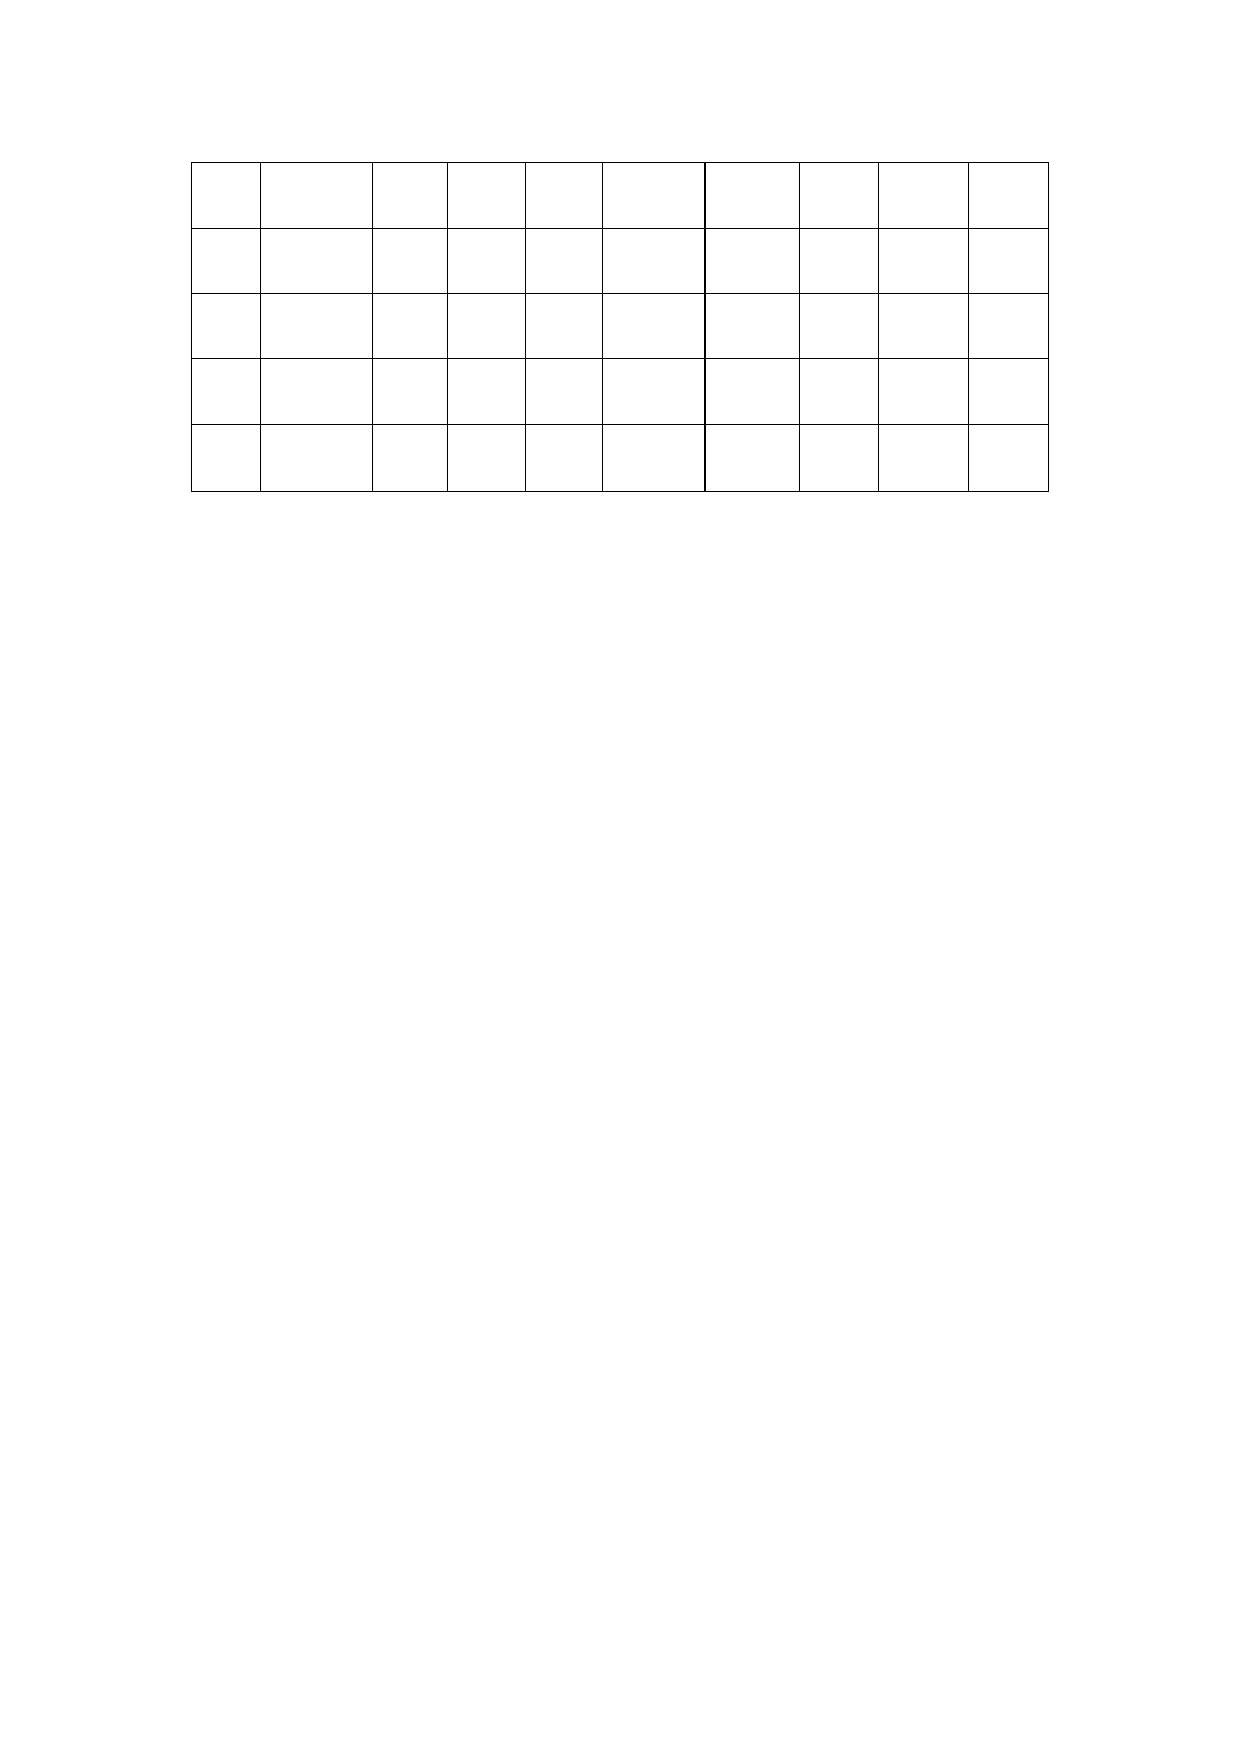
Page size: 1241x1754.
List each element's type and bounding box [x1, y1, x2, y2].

table_cell [526, 294, 602, 358]
table_cell [192, 425, 260, 491]
table_cell [373, 294, 447, 358]
table_cell [261, 425, 372, 491]
table_cell [706, 359, 799, 424]
table_cell [706, 425, 799, 491]
table_cell [192, 359, 260, 424]
table_cell [603, 425, 704, 491]
table_cell [879, 294, 968, 358]
table_cell [603, 294, 704, 358]
table_cell [261, 359, 372, 424]
table_cell [192, 163, 260, 227]
table_cell [448, 425, 525, 491]
table_cell [706, 294, 799, 358]
table_cell [373, 229, 447, 293]
table_cell [879, 163, 968, 227]
table_cell [969, 163, 1048, 227]
table_cell [526, 163, 602, 227]
table_cell [800, 163, 878, 227]
table_cell [603, 163, 704, 227]
table_cell [969, 229, 1048, 293]
table_cell [192, 294, 260, 358]
table_cell [448, 229, 525, 293]
table_cell [800, 425, 878, 491]
table_cell [706, 163, 799, 227]
table_cell [373, 359, 447, 424]
table_cell [969, 425, 1048, 491]
table_cell [603, 229, 704, 293]
table_cell [526, 425, 602, 491]
table_cell [261, 229, 372, 293]
table_cell [448, 294, 525, 358]
table_cell [800, 229, 878, 293]
table_cell [879, 425, 968, 491]
table_cell [448, 163, 525, 227]
table_cell [603, 359, 704, 424]
table_cell [373, 163, 447, 227]
table_cell [373, 425, 447, 491]
table_cell [448, 359, 525, 424]
table_cell [800, 359, 878, 424]
table_cell [969, 359, 1048, 424]
table_cell [192, 229, 260, 293]
table_cell [706, 229, 799, 293]
table_cell [261, 294, 372, 358]
table_cell [526, 229, 602, 293]
table_cell [879, 359, 968, 424]
table_cell [969, 294, 1048, 358]
table_cell [879, 229, 968, 293]
table_cell [261, 163, 372, 227]
table_cell [526, 359, 602, 424]
table_cell [800, 294, 878, 358]
